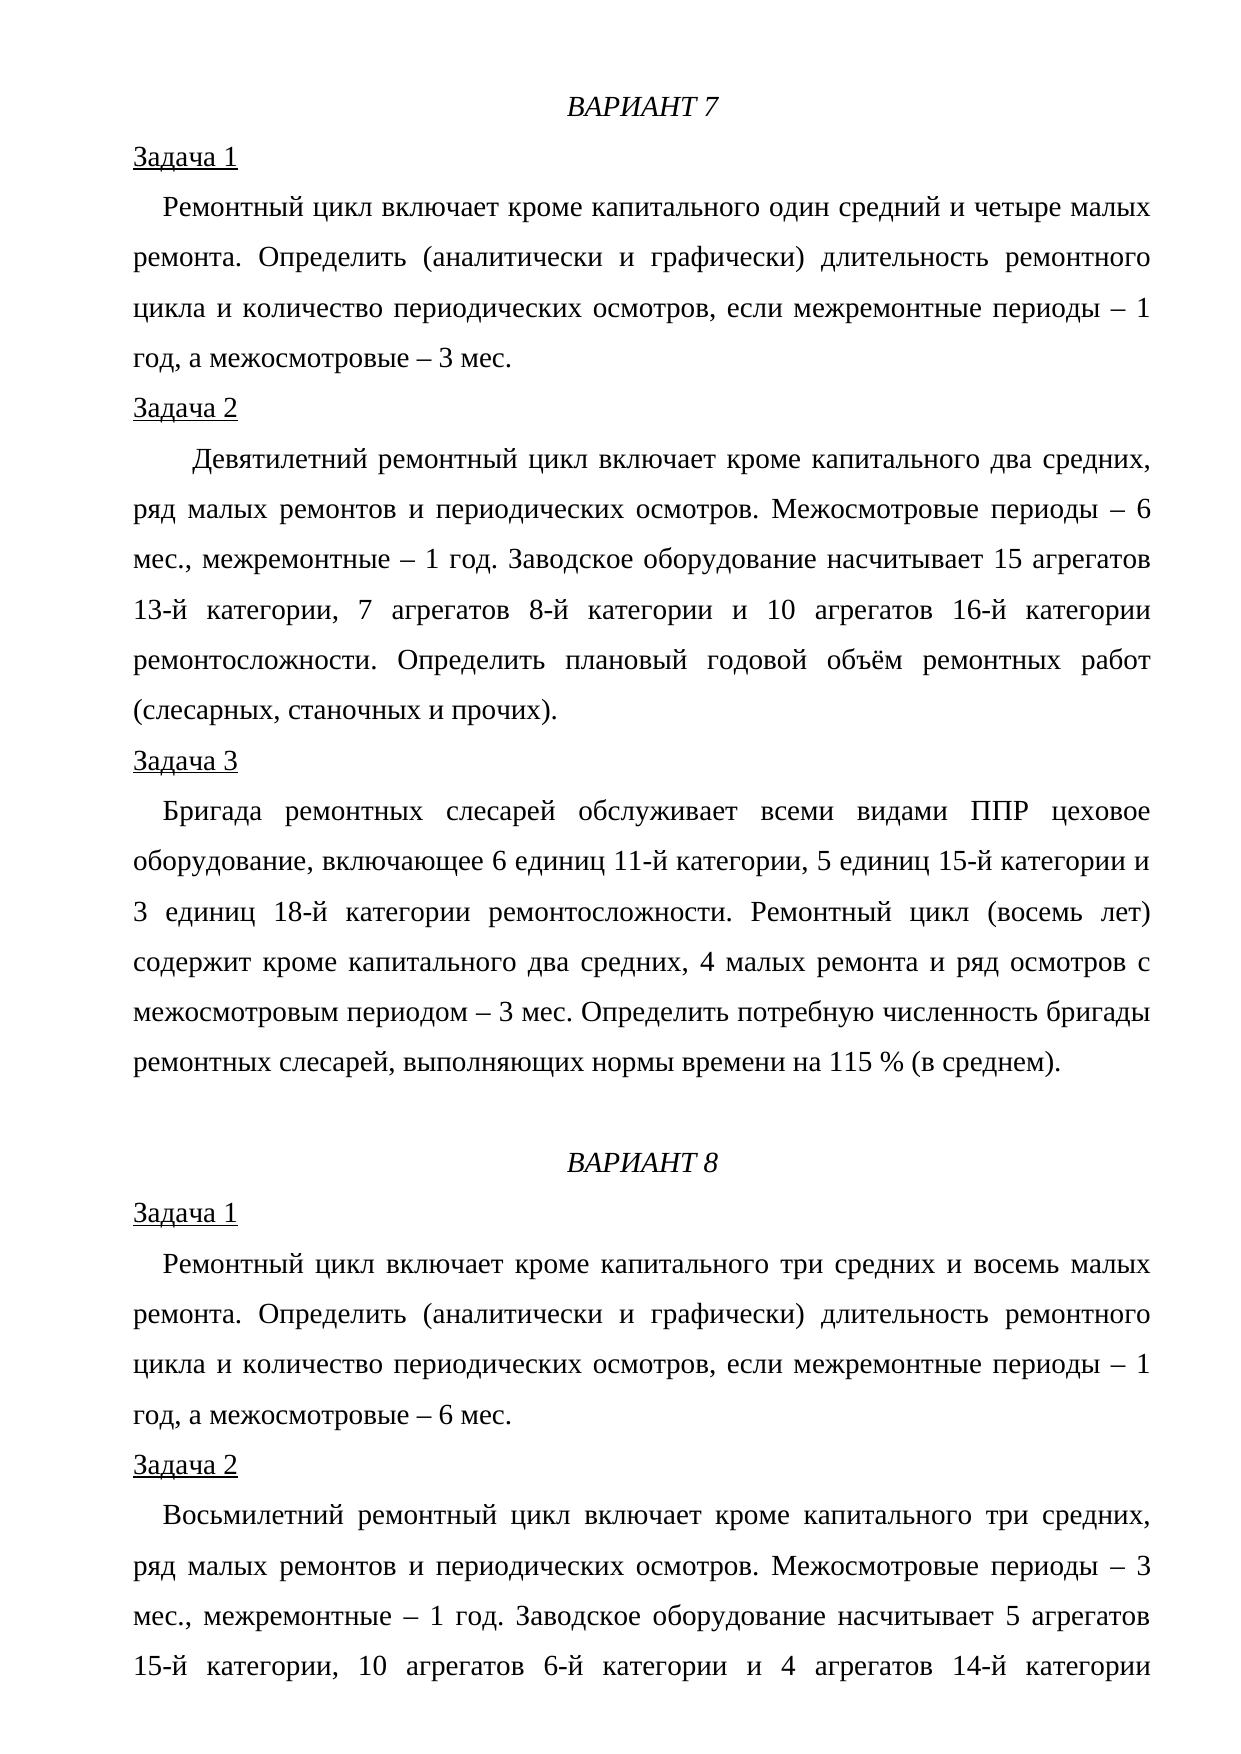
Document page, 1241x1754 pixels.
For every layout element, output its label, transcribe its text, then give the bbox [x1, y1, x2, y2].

subtitle Задача 1 [133, 1196, 1152, 1229]
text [133, 1497, 1152, 1682]
subtitle Задача 2 [133, 391, 1152, 424]
text Ремонтный цикл включает кроме капитального один средний и четыре малых ремонта. Определить (аналитически и графически) длительность ремонтного цикла и количество периодических осмотров, если межремонтные периоды – 1 год, а межосмотровые – 3 мес. [133, 189, 1152, 374]
subtitle Задача 1 [133, 139, 1152, 172]
subtitle Задача 2 [133, 1447, 1152, 1481]
subtitle ВАРИАНТ 7 [133, 89, 1152, 122]
text Ремонтный цикл включает кроме капитального три средних и восемь малых ремонта. Определить (аналитически и графически) длительность ремонтного цикла и количество периодических осмотров, если межремонтные периоды – 1 год, а межосмотровые – 6 мес. [133, 1246, 1152, 1430]
subtitle Задача 3 [133, 743, 1152, 776]
text Девятилетний ремонтный цикл включает кроме капитального два средних, ряд малых ремонтов и периодических осмотров. Межосмотровые периоды – 6 мес., межремонтные – 1 год. Заводское оборудование насчитывает 15 агрегатов 13-й категории, 7 агрегатов 8-й категории и 10 агрегатов 16-й категории ремонтосложности. Определить плановый годовой объём ремонтных работ (слесарных, станочных и прочих). [133, 441, 1152, 726]
text Бригада ремонтных слесарей обслуживает всеми видами ППР цеховое оборудование, включающее 6 единиц 11-й категории, 5 единиц 15-й категории и 3 единиц 18-й категории ремонтосложности. Ремонтный цикл (восемь лет) содержит кроме капитального два средних, 4 малых ремонта и ряд осмотров с межосмотровым периодом – 3 мес. Определить потребную численность бригады ремонтных слесарей, выполняющих нормы времени на 115 % (в среднем). [133, 793, 1152, 1078]
subtitle ВАРИАНТ 8 [133, 1145, 1152, 1179]
